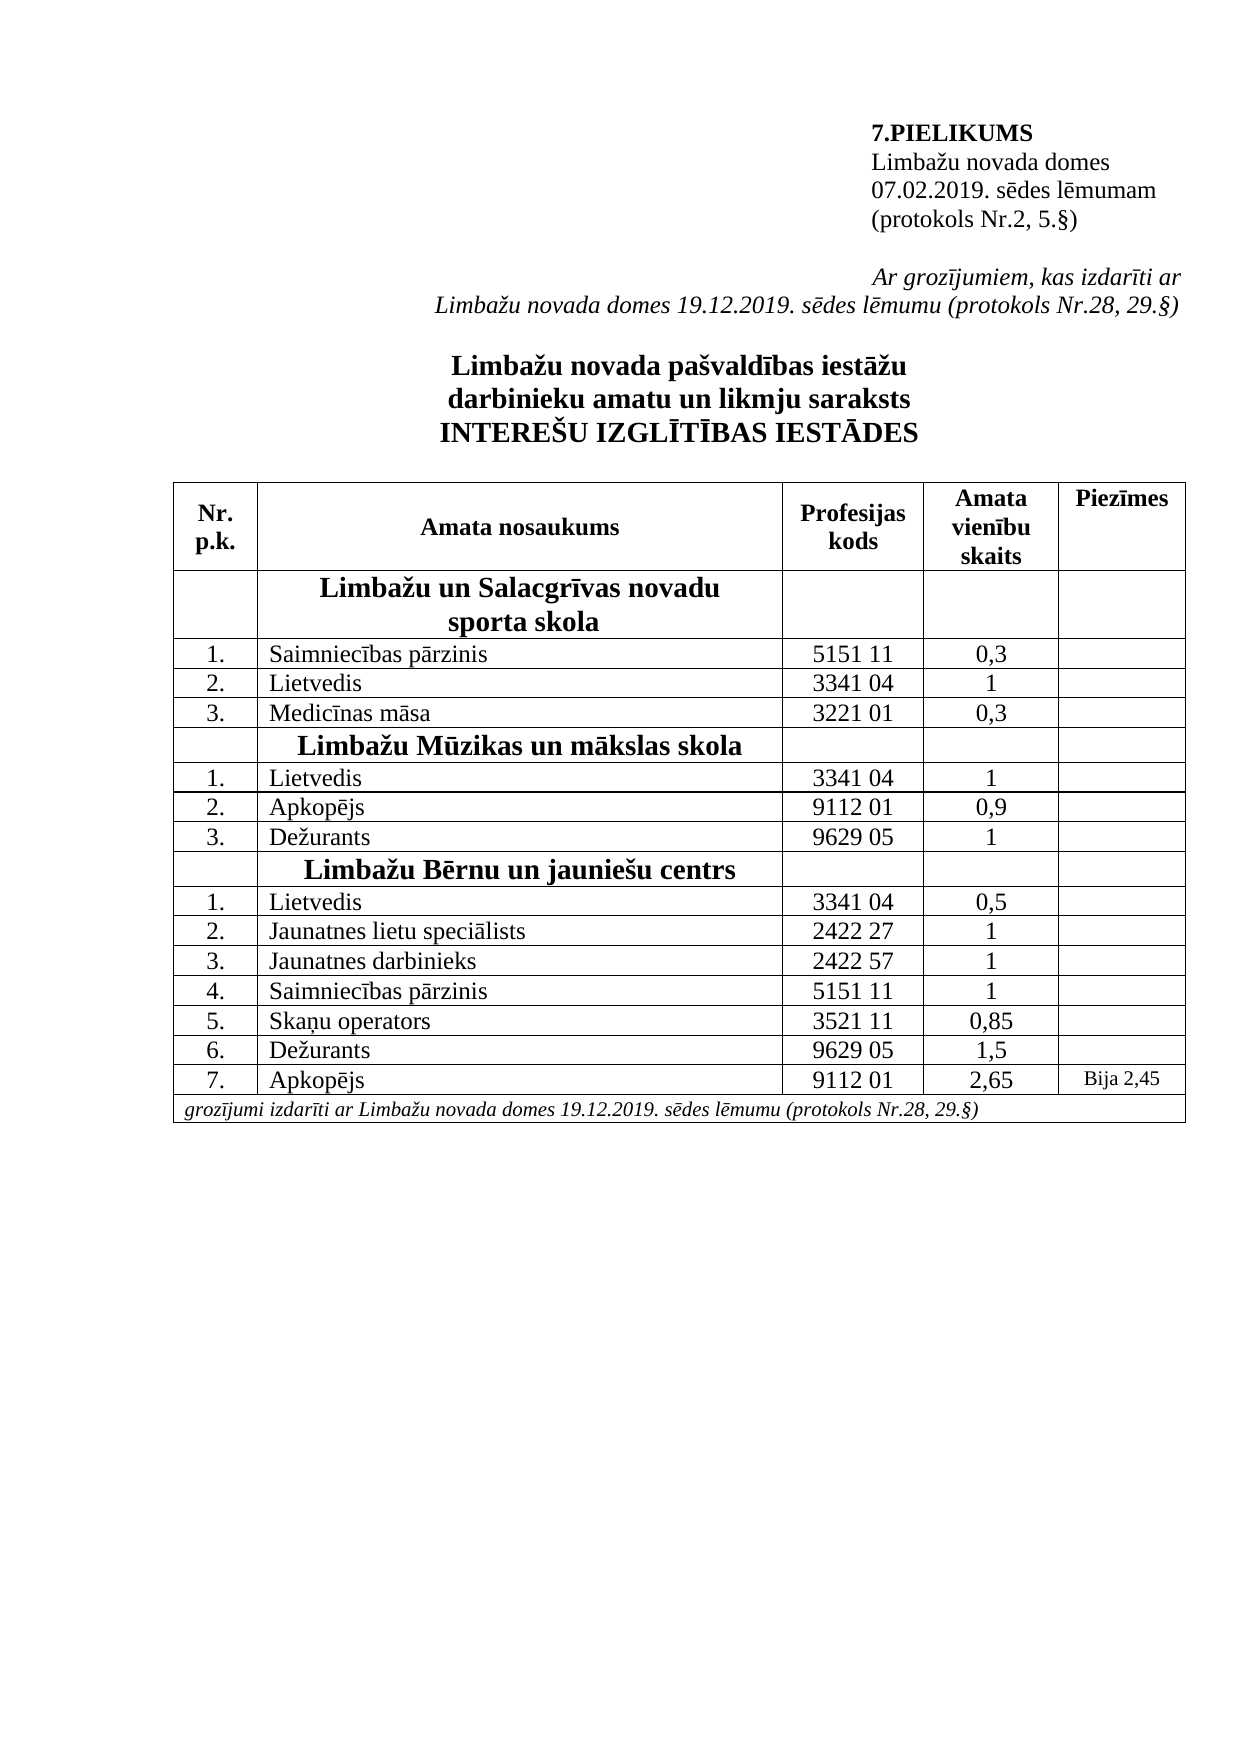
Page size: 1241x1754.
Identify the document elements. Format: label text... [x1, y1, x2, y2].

table_cell 3221 01 [783, 698, 923, 727]
table_cell Bija 2,45 [1059, 1065, 1185, 1094]
table_header Amata nosaukums [258, 483, 782, 569]
table_cell 9629 05 [783, 1036, 923, 1064]
table_cell 2. [174, 669, 257, 697]
text (protokols Nr.2, 5.§) [871, 204, 1181, 233]
table_cell 2422 27 [783, 916, 923, 945]
table_cell Limbažu un Salacgrīvas novadu sporta skola [258, 571, 782, 638]
table_cell 2. [174, 916, 257, 945]
table_cell 1. [174, 887, 257, 915]
table_cell [924, 852, 1058, 886]
table_cell 2. [174, 793, 257, 821]
table_cell [1059, 822, 1185, 851]
table_cell [783, 728, 923, 762]
table_cell Apkopējs [258, 793, 782, 821]
text 7.Pielikums [871, 118, 1181, 147]
table_cell Apkopējs [258, 1065, 782, 1094]
table_cell [1059, 852, 1185, 886]
table_cell 0,3 [924, 639, 1058, 667]
table_cell [1059, 976, 1185, 1005]
table_cell [1059, 698, 1185, 727]
table_cell [1059, 728, 1185, 762]
table_cell 1 [924, 916, 1058, 945]
table_cell 7. [174, 1065, 257, 1094]
table_cell 9629 05 [783, 822, 923, 851]
table_cell Jaunatnes lietu speciālists [258, 916, 782, 945]
table_header Nr. p.k. [174, 483, 257, 569]
table_cell 3. [174, 946, 257, 975]
table_cell Lietvedis [258, 669, 782, 697]
table_cell 6. [174, 1036, 257, 1064]
table_header Amata vienību skaits [924, 483, 1058, 569]
table_cell Saimniecības pārzinis [258, 976, 782, 1005]
table_cell 1 [924, 763, 1058, 791]
table_cell [924, 728, 1058, 762]
text Ar grozījumiem, kas izdarīti ar [177, 262, 1181, 291]
table_cell 1 [924, 976, 1058, 1005]
table_cell 0,85 [924, 1006, 1058, 1034]
table_cell Saimniecības pārzinis [258, 639, 782, 667]
table_cell [1059, 1006, 1185, 1034]
table_cell [1059, 887, 1185, 915]
text Limbažu novada pašvaldības iestāžu [177, 348, 1181, 382]
table_cell 1. [174, 763, 257, 791]
table_cell 4. [174, 976, 257, 1005]
table_cell 3. [174, 698, 257, 727]
table_cell 2,65 [924, 1065, 1058, 1094]
text Limbažu novada domes [871, 147, 1181, 176]
table_cell Skaņu operators [258, 1006, 782, 1034]
table_cell Limbažu Bērnu un jauniešu centrs [258, 852, 782, 886]
table_cell [1059, 571, 1185, 638]
table_cell [1059, 916, 1185, 945]
table_cell Dežurants [258, 822, 782, 851]
table_cell 3341 04 [783, 669, 923, 697]
table_cell [783, 571, 923, 638]
table_cell 1 [924, 946, 1058, 975]
table_cell 5. [174, 1006, 257, 1034]
table_cell 1,5 [924, 1036, 1058, 1064]
table_header Piezīmes [1059, 483, 1185, 569]
table_cell 0,3 [924, 698, 1058, 727]
table_cell Medicīnas māsa [258, 698, 782, 727]
table_cell grozījumi izdarīti ar Limbažu novada domes 19.12.2019. sēdes lēmumu (protokols Nr.28, 29.§) [174, 1095, 1185, 1122]
table_cell 3. [174, 822, 257, 851]
table_cell [1059, 946, 1185, 975]
table_cell 3341 04 [783, 887, 923, 915]
table_cell 5151 11 [783, 639, 923, 667]
table_cell 3521 11 [783, 1006, 923, 1034]
table_cell [1059, 763, 1185, 791]
table_cell [174, 728, 257, 762]
table_cell [174, 852, 257, 886]
table_cell Lietvedis [258, 763, 782, 791]
table_cell [174, 571, 257, 638]
table_cell 0,9 [924, 793, 1058, 821]
table_cell Dežurants [258, 1036, 782, 1064]
table_cell 1. [174, 639, 257, 667]
table_cell [924, 571, 1058, 638]
table_cell 9112 01 [783, 793, 923, 821]
table_cell Lietvedis [258, 887, 782, 915]
table_cell [783, 852, 923, 886]
table_cell [1059, 793, 1185, 821]
text INTEREŠU IZGLĪTĪBAS IESTĀDES [177, 415, 1181, 449]
table_cell 1 [924, 822, 1058, 851]
table_cell Jaunatnes darbinieks [258, 946, 782, 975]
table_header Profesijas kods [783, 483, 923, 569]
table_cell [1059, 669, 1185, 697]
text 07.02.2019. sēdes lēmumam [871, 176, 1181, 204]
table_cell 9112 01 [783, 1065, 923, 1094]
table_cell 0,5 [924, 887, 1058, 915]
table_cell Limbažu Mūzikas un mākslas skola [258, 728, 782, 762]
table_cell 1 [924, 669, 1058, 697]
table_cell 5151 11 [783, 976, 923, 1005]
table_cell 2422 57 [783, 946, 923, 975]
text Limbažu novada domes 19.12.2019. sēdes lēmumu (protokols Nr.28, 29.§) [177, 291, 1181, 319]
table_cell 3341 04 [783, 763, 923, 791]
table_cell [1059, 1036, 1185, 1064]
text darbinieku amatu un likmju saraksts [177, 382, 1181, 415]
table_cell [1059, 639, 1185, 667]
